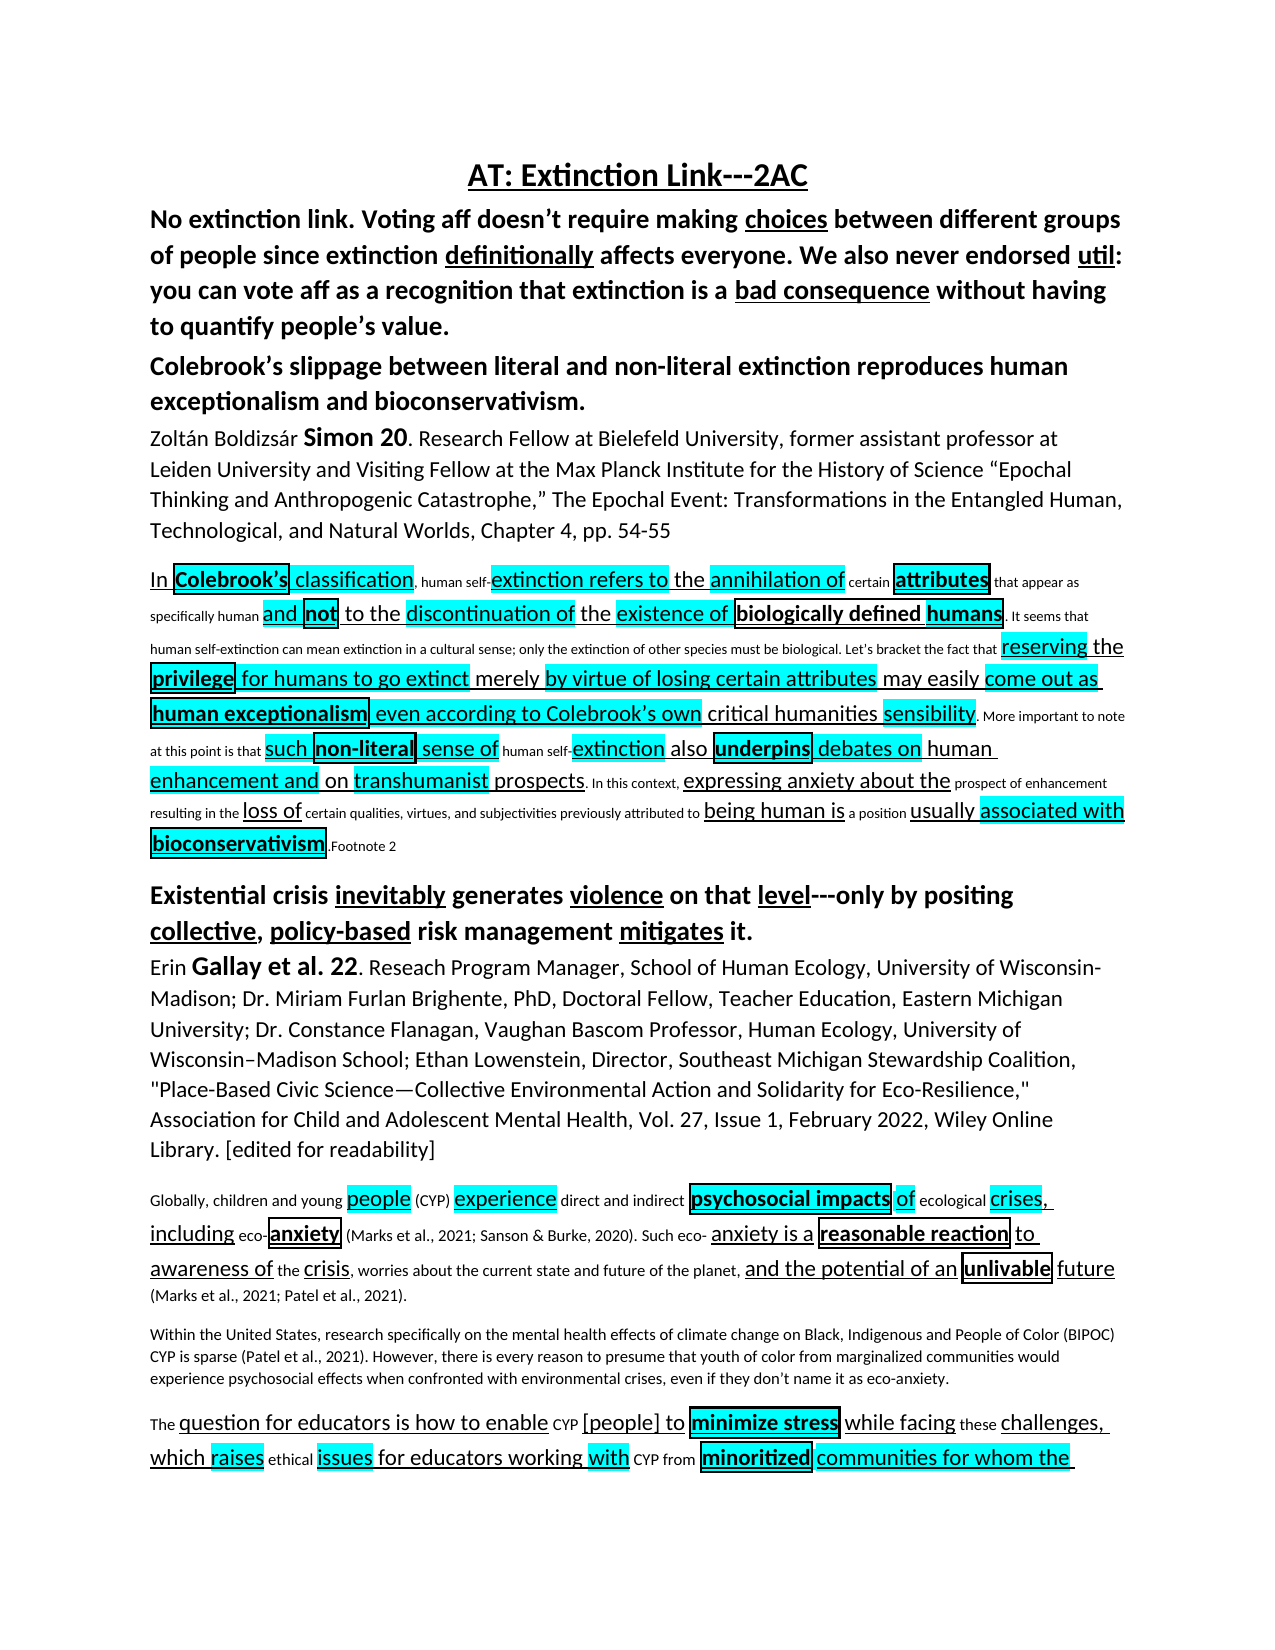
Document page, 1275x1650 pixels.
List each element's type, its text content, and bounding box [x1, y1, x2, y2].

text Zoltán Boldizsár Simon 20. Research Fellow at Bielefeld University, former assistant professor at Leiden University and Visiting Fellow at the Max Planck Institute for the History of Science “Epochal Thinking and Anthropogenic Catastrophe,” The Epochal Event: Transformations in the Entangled Human, Technological, and Natural Worlds, Chapter 4, pp. 54-55 [150, 420, 1125, 544]
subtitle Existential crisis inevitably generates violence on that level---only by positing collective, policy-based risk management mitigates it. [150, 878, 1125, 947]
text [150, 1406, 1125, 1473]
subtitle No extinction link. Voting aff doesn’t require making choices between different groups of people since extinction definitionally affects everyone. We also never endorsed util: you can vote aff as a recognition that extinction is a bad consequence without having to quantify people’s value. [150, 202, 1125, 342]
text In Colebrook’s classification, human self-extinction refers to the annihilation of certain attributes that appear as specifically human and not to the discontinuation of the existence of biologically defined humans. It seems that human self-extinction can mean extinction in a cultural sense; only the extinction of other species must be biological. Let’s bracket the fact that reserving the privilege for humans to go extinct merely by virtue of losing certain attributes may easily come out as human exceptionalism even according to Colebrook’s own critical humanities sensibility. More important to note at this point is that such non-literal sense of human self-extinction also underpins debates on human enhancement and on transhumanist prospects. In this context, expressing anxiety about the prospect of enhancement resulting in the loss of certain qualities, virtues, and subjectivities previously attributed to being human is a position usually associated with bioconservativism.Footnote 2 [150, 563, 1125, 859]
text Globally, children and young people (CYP) experience direct and indirect psychosocial impacts of ecological crises, including eco-anxiety (Marks et al., 2021; Sanson & Burke, 2020). Such eco- anxiety is a reasonable reaction to awareness of the crisis, worries about the current state and future of the planet, and the potential of an unlivable future (Marks et al., 2021; Patel et al., 2021). [150, 1182, 1125, 1306]
text Within the United States, research specifically on the mental health effects of climate change on Black, Indigenous and People of Color (BIPOC) CYP is sparse (Patel et al., 2021). However, there is every reason to presume that youth of color from marginalized communities would experience psychosocial effects when confronted with environmental crises, even if they don’t name it as eco-anxiety. [150, 1324, 1125, 1388]
subtitle AT: Extinction Link---2AC [150, 154, 1125, 195]
subtitle Colebrook’s slippage between literal and non-literal extinction reproduces human exceptionalism and bioconservativism. [150, 349, 1125, 418]
text Erin Gallay et al. 22. Reseach Program Manager, School of Human Ecology, University of Wisconsin-Madison; Dr. Miriam Furlan Brighente, PhD, Doctoral Fellow, Teacher Education, Eastern Michigan University; Dr. Constance Flanagan, Vaughan Bascom Professor, Human Ecology, University of Wisconsin–Madison School; Ethan Lowenstein, Director, Southeast Michigan Stewardship Coalition, "Place-Based Civic Science—Collective Environmental Action and Solidarity for Eco-Resilience," Association for Child and Adolescent Mental Health, Vol. 27, Issue 1, February 2022, Wiley Online Library. [edited for readability] [150, 949, 1125, 1164]
